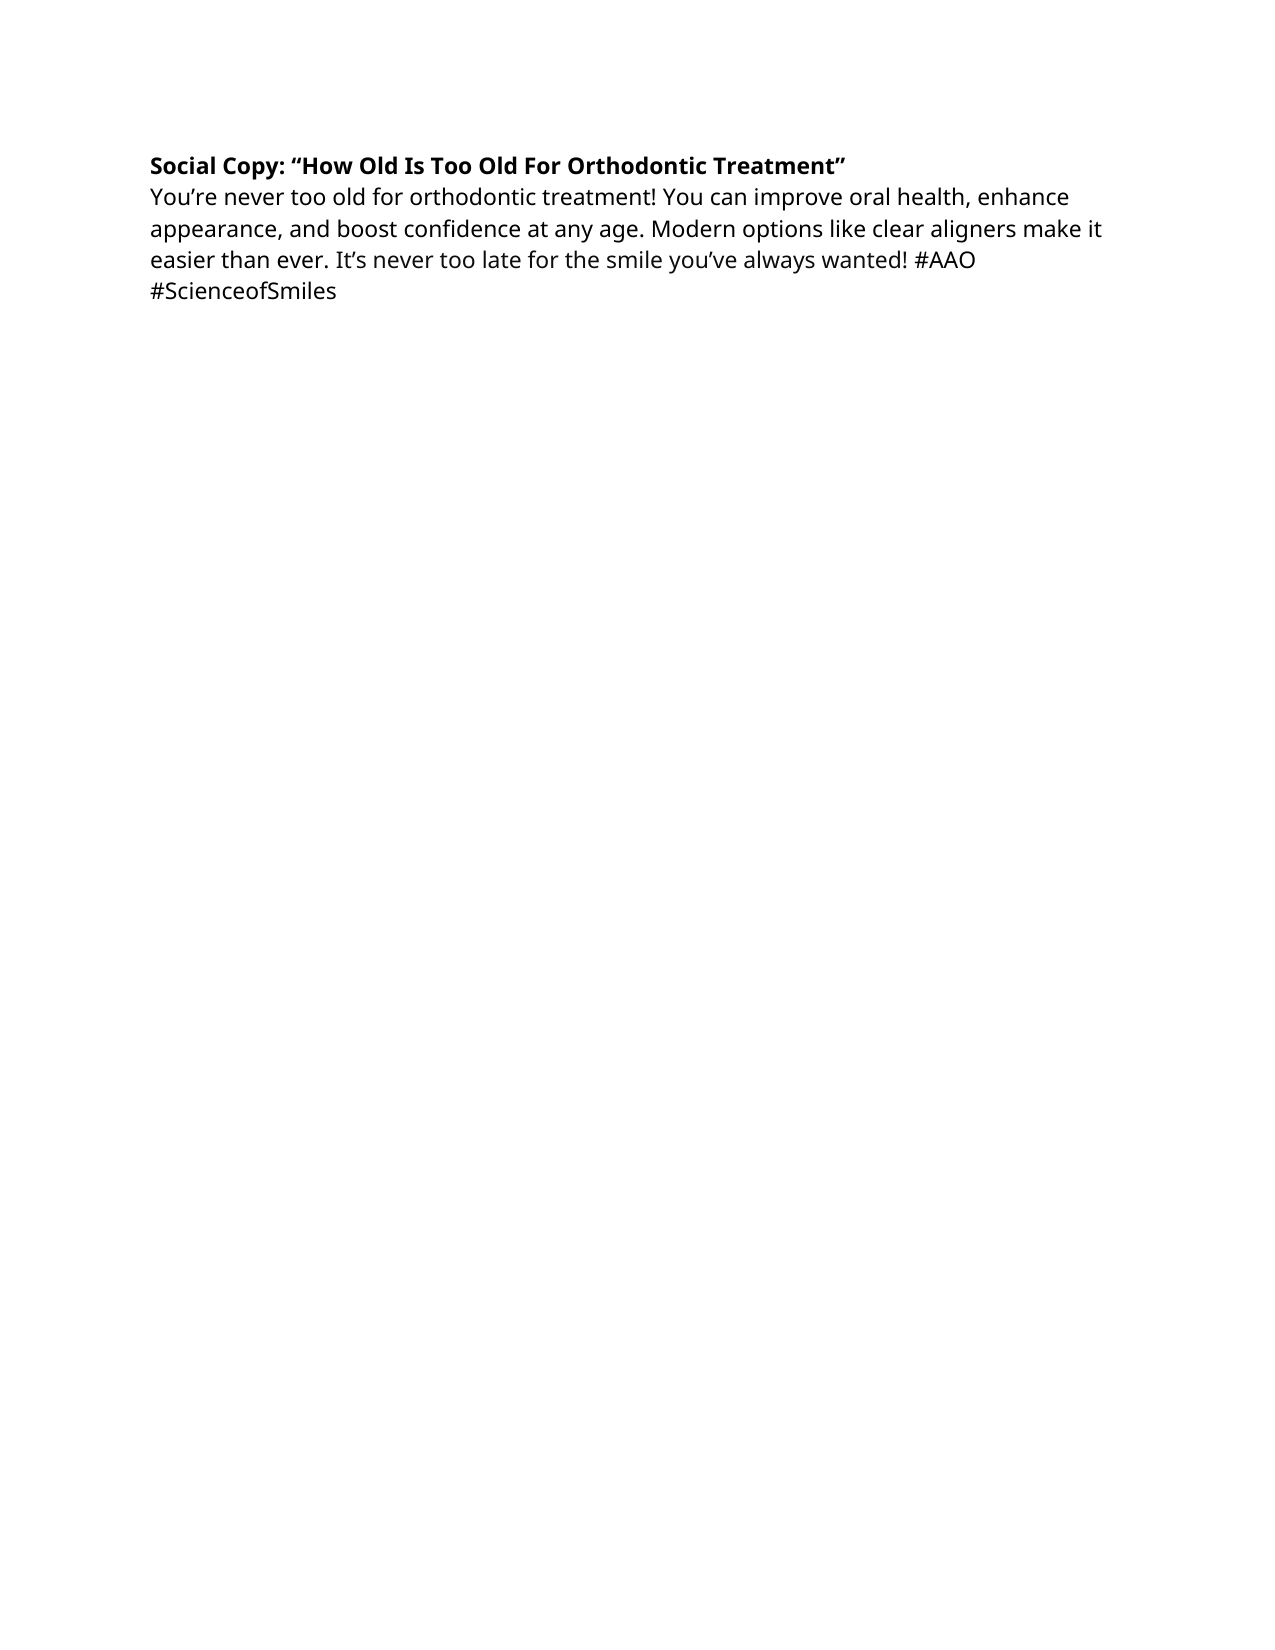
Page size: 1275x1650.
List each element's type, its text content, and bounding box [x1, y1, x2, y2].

text Social Copy: “How Old Is Too Old For Orthodontic Treatment” [150, 150, 1125, 181]
text You’re never too old for orthodontic treatment! You can improve oral health, enhance appearance, and boost confidence at any age. Modern options like clear aligners make it easier than ever. It’s never too late for the smile you’ve always wanted! #AAO #ScienceofSmiles [150, 181, 1125, 306]
